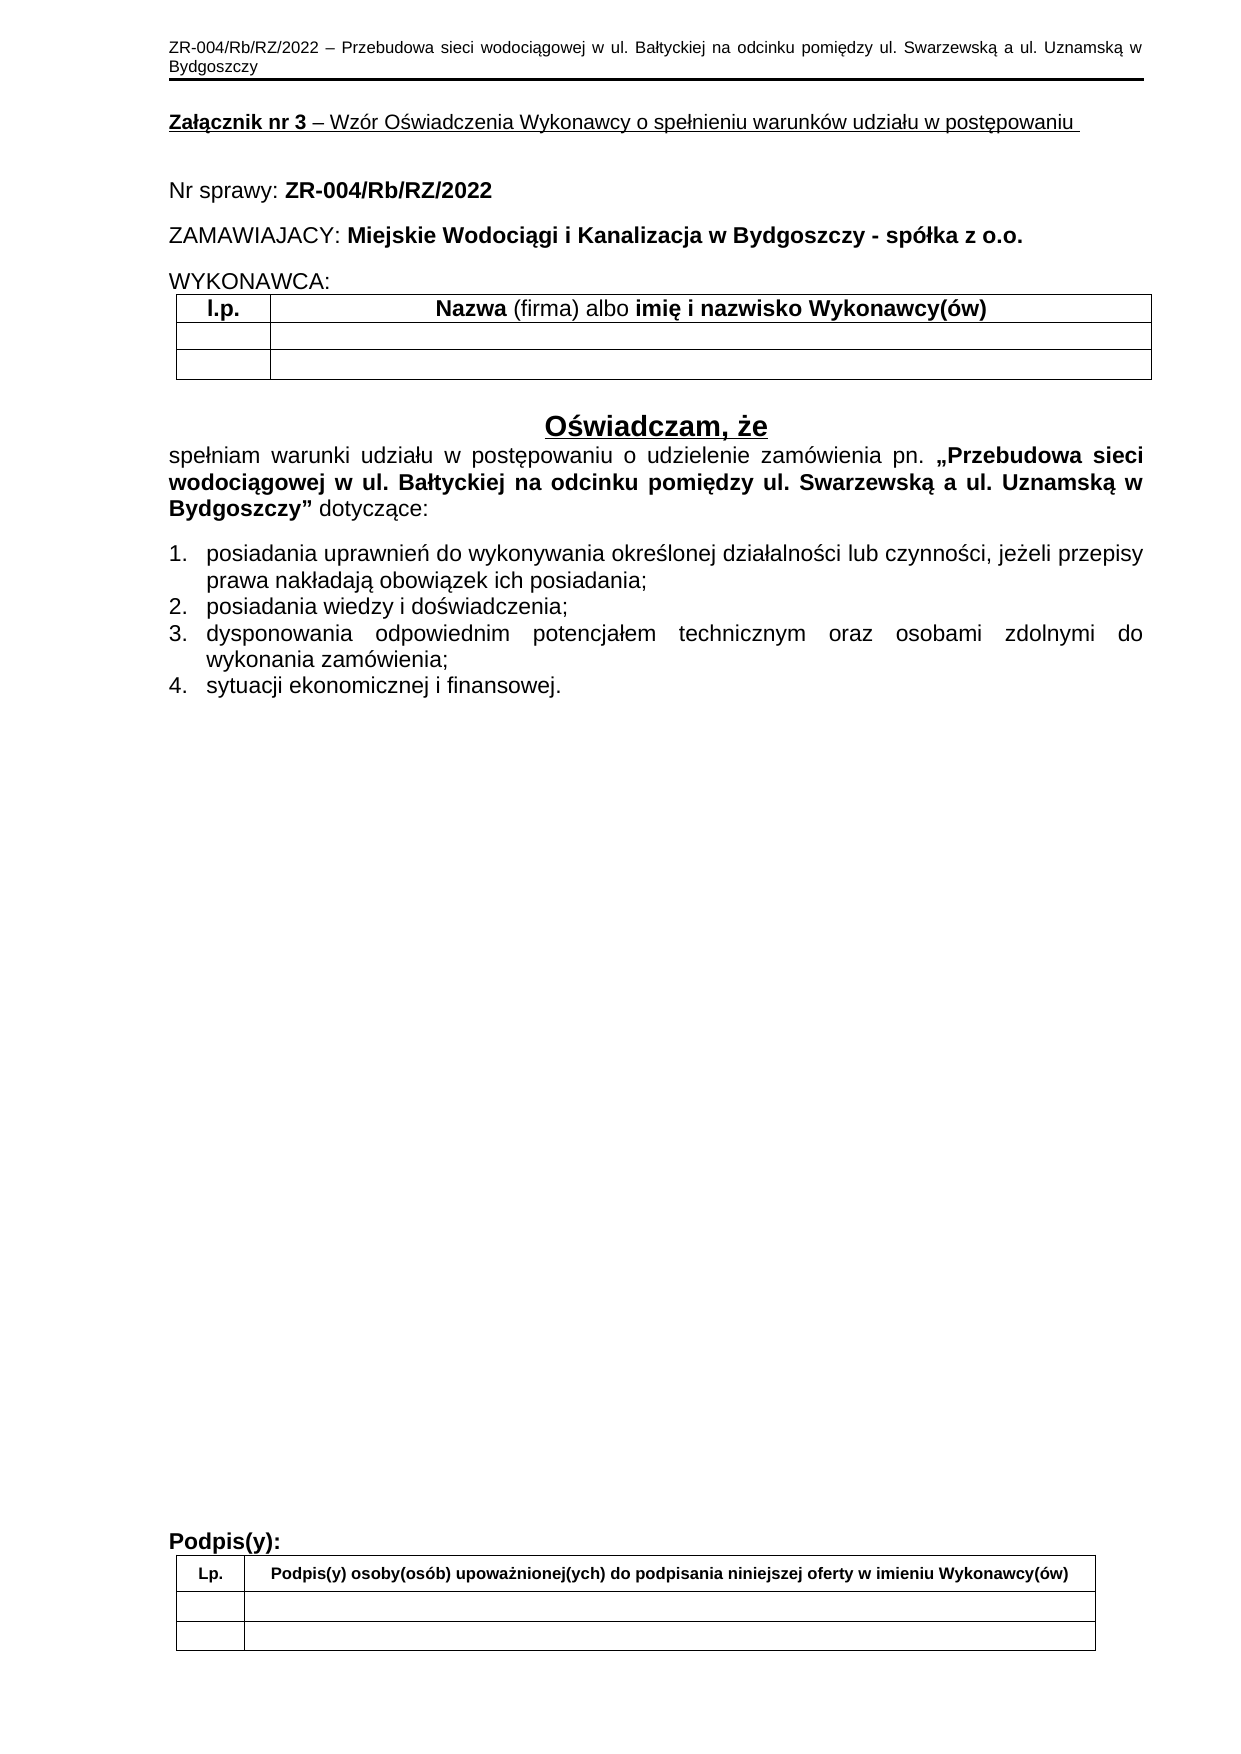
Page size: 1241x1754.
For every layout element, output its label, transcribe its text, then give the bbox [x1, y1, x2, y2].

table_cell [271, 323, 1151, 349]
list posiadania uprawnień do wykonywania określonej działalności lub czynności, jeżeli przepisy prawa nakładają obowiązek ich posiadania; [169, 540, 1144, 593]
text ZAMAWIAJACY: Miejskie Wodociągi i Kanalizacja w Bydgoszczy - spółka z o.o. [169, 222, 1144, 249]
list posiadania wiedzy i doświadczenia; [169, 593, 1144, 619]
text WYKONAWCA: [169, 268, 1144, 294]
table_header Nazwa (firma) albo imię i nazwisko Wykonawcy(ów) [271, 295, 1151, 322]
table_header l.p. [177, 295, 270, 322]
table_cell [177, 323, 270, 349]
list sytuacji ekonomicznej i finansowej. [169, 672, 1144, 698]
text spełniam warunki udziału w postępowaniu o udzielenie zamówienia pn. „Przebudowa sieci wodociągowej w ul. Bałtyckiej na odcinku pomiędzy ul. Swarzewską a ul. Uznamską w Bydgoszczy” dotyczące: [169, 442, 1144, 521]
text Nr sprawy: ZR-004/Rb/RZ/2022 [169, 177, 1144, 203]
table_cell [271, 350, 1151, 379]
list dysponowania odpowiednim potencjałem technicznym oraz osobami zdolnymi do wykonania zamówienia; [169, 619, 1144, 672]
table_cell [177, 350, 270, 379]
text Załącznik nr 3 – Wzór Oświadczenia Wykonawcy o spełnieniu warunków udziału w postępowaniu [169, 110, 1144, 134]
list Oświadczam, że [169, 409, 1144, 442]
